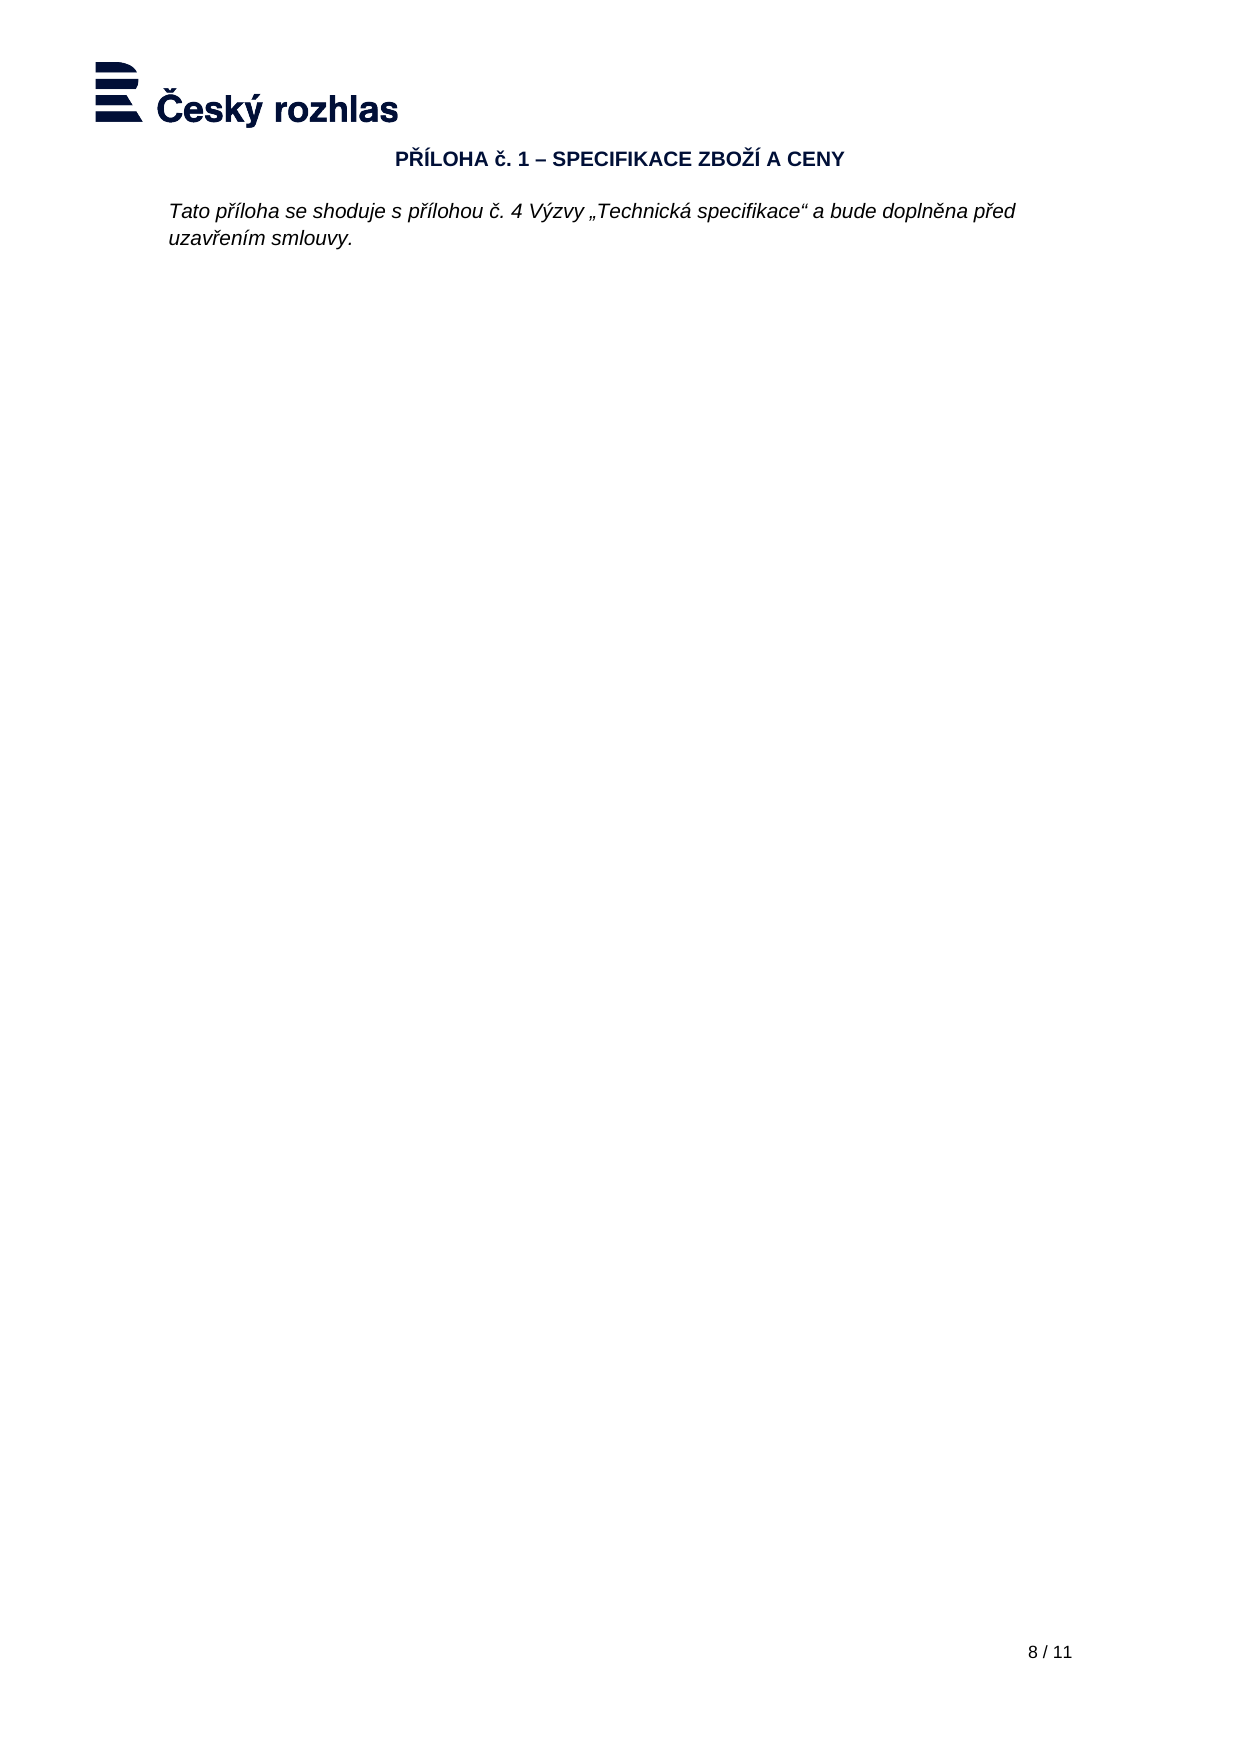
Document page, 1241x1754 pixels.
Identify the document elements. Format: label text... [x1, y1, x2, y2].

text PŘÍLOHA č. 1 – SPECIFIKACE ZBOŽÍ A CENY [168, 146, 1072, 172]
picture [95, 62, 398, 128]
text Tato příloha se shoduje s přílohou č. 4 Výzvy „Technická specifikace“ a bude doplněna před uzavřením smlouvy. [168, 198, 1072, 250]
